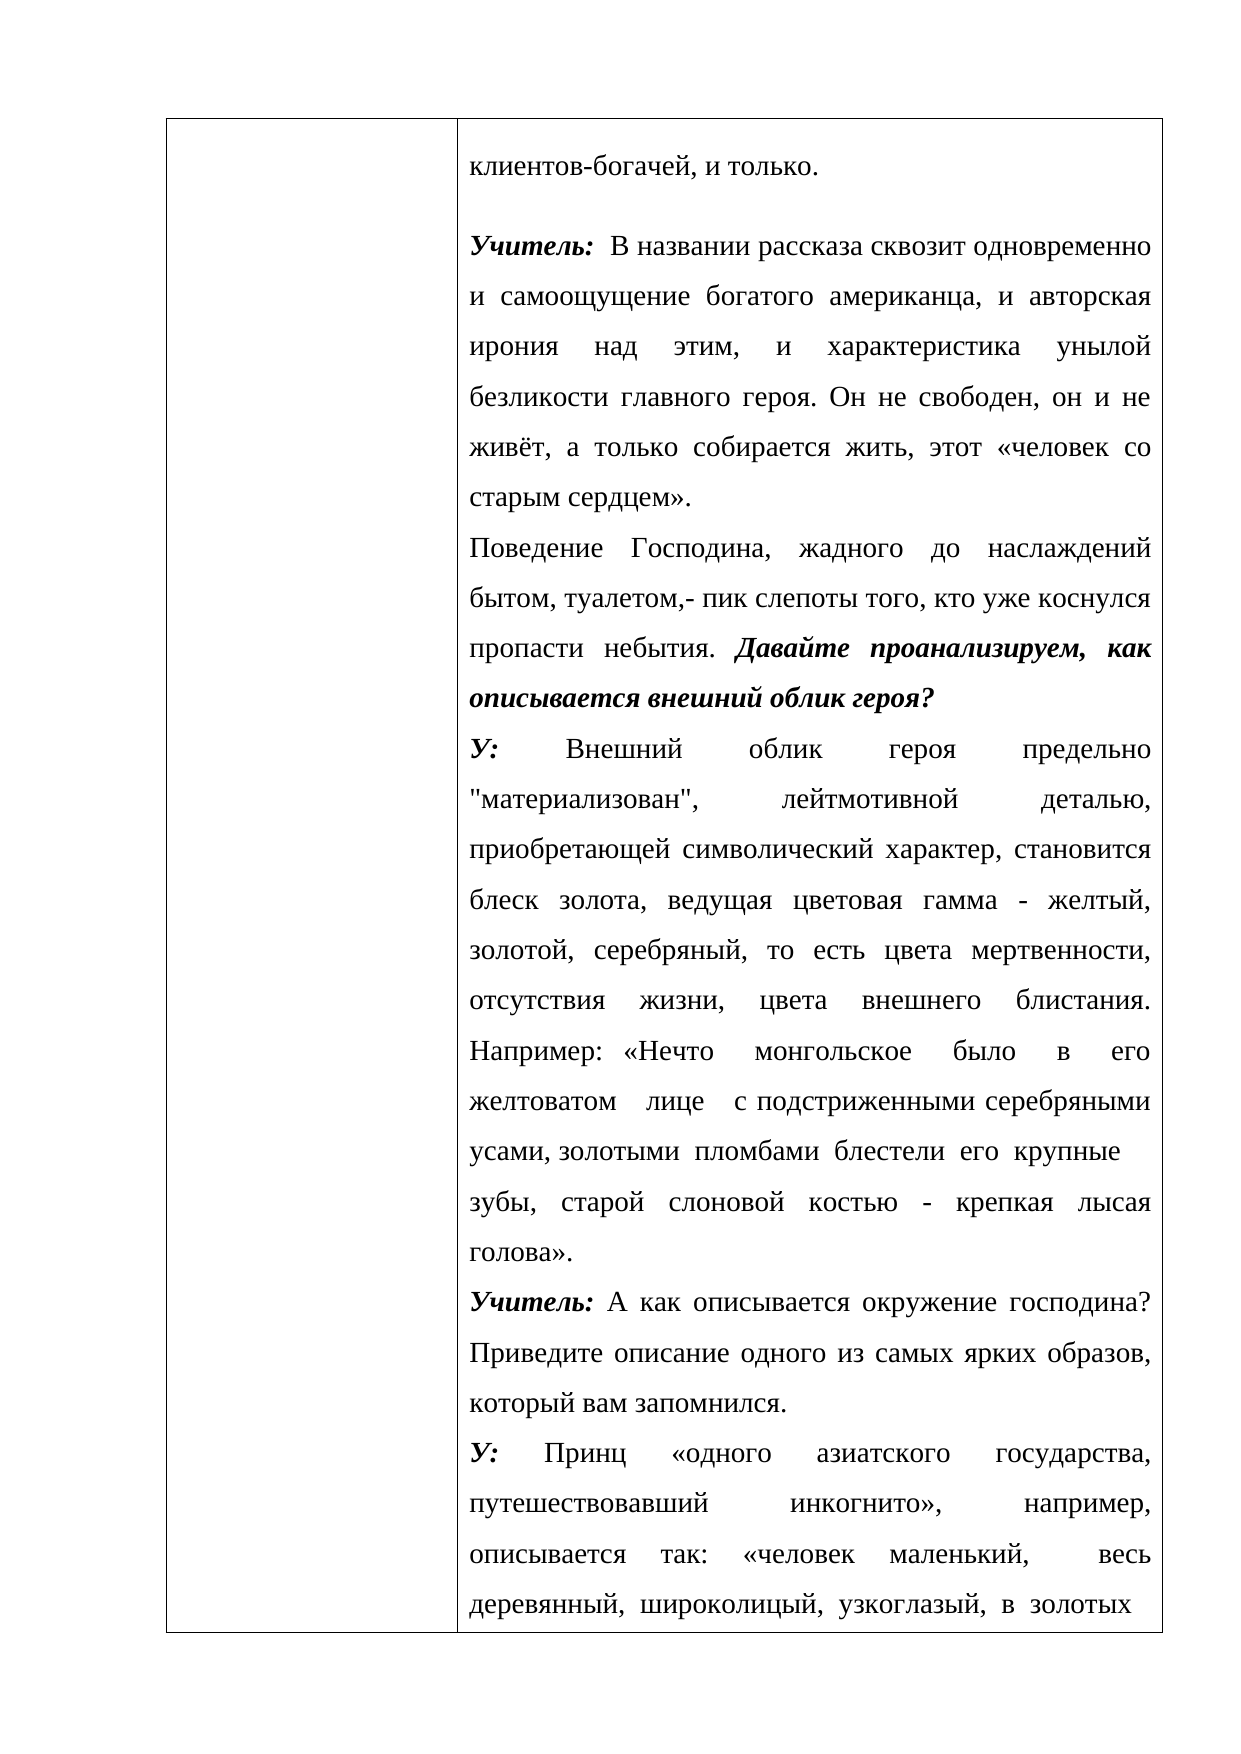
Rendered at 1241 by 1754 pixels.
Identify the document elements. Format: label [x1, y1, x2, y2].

table_cell [167, 119, 457, 1632]
table_cell [458, 119, 1162, 1632]
